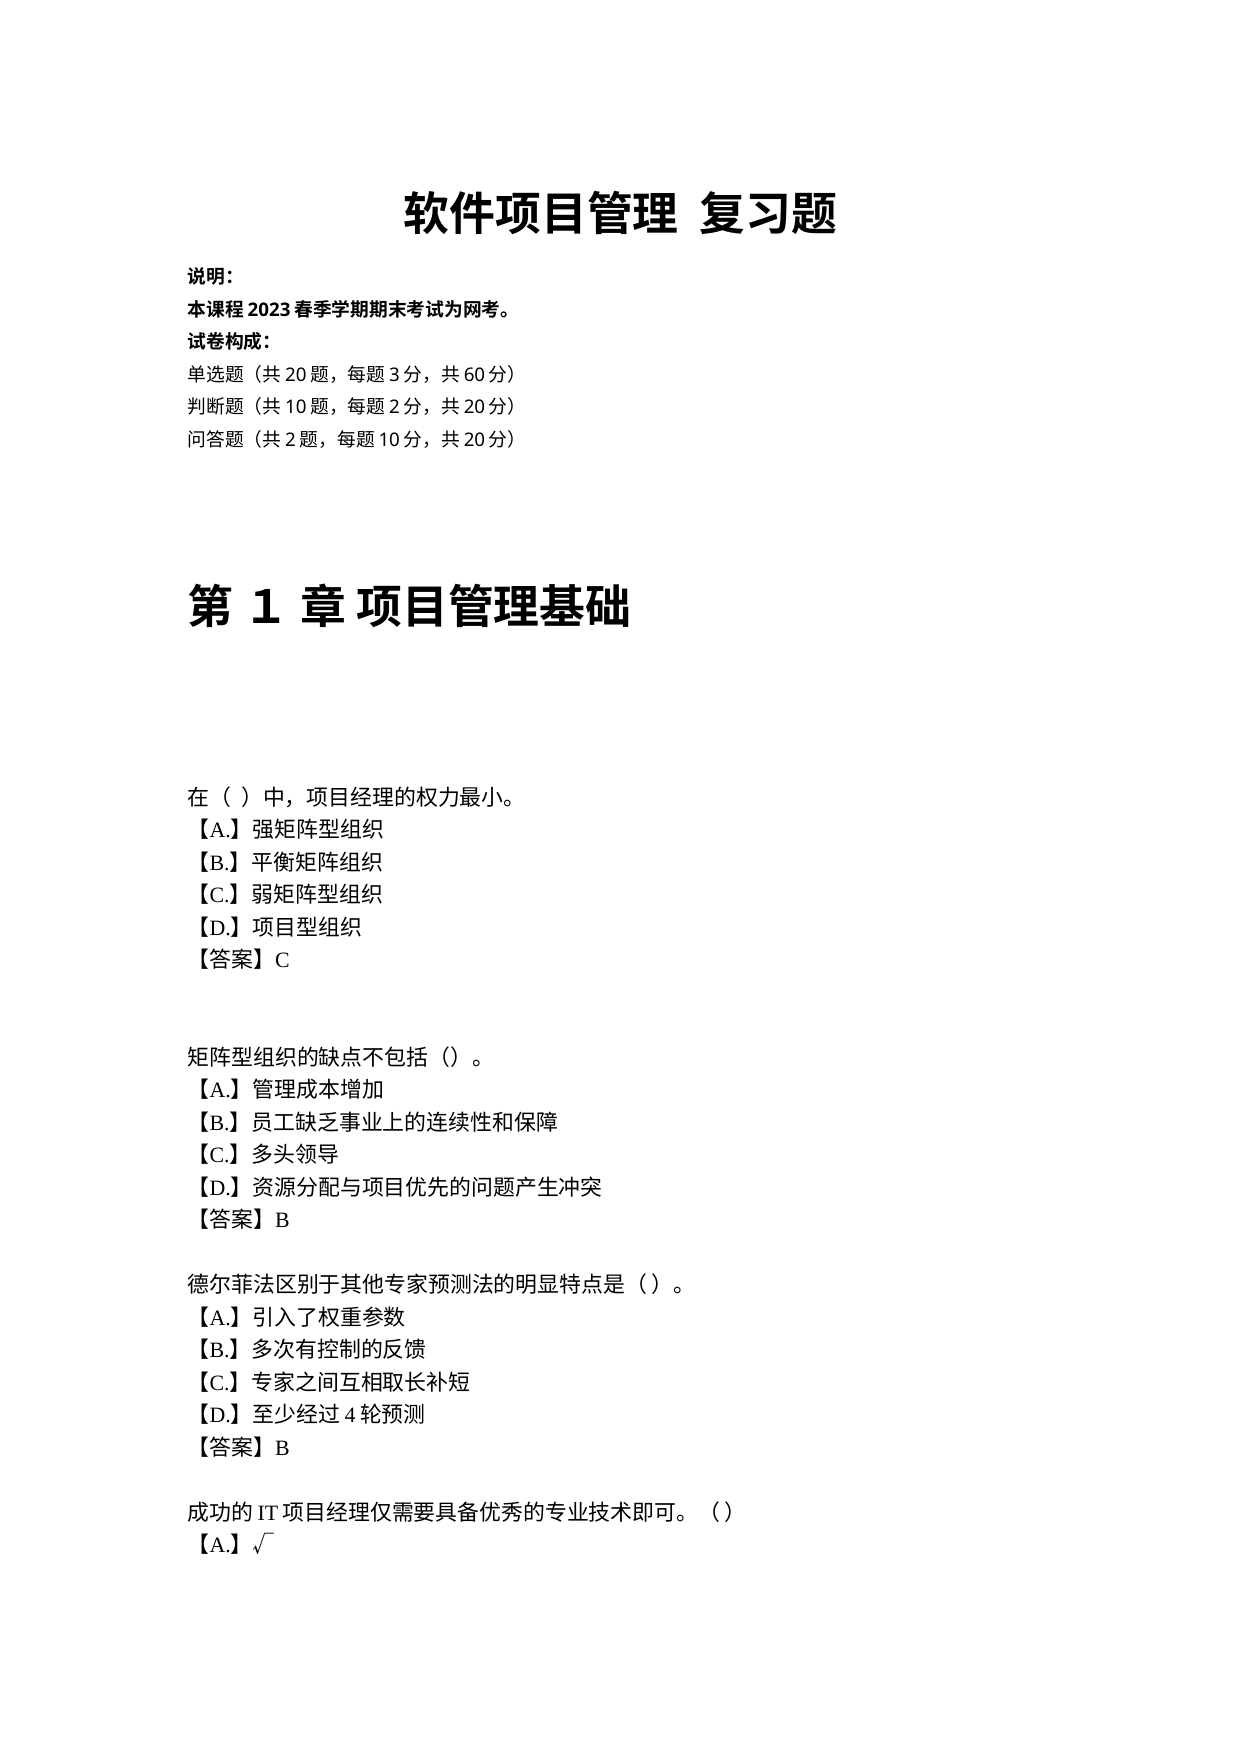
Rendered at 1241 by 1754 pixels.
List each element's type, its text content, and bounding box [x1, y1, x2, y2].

list 判断题（共10题，每题2分，共20分） [187, 389, 1053, 422]
text 【A.】√ [187, 1527, 1053, 1559]
text 【C.】弱矩阵型组织 [187, 877, 1053, 909]
text 在（ ）中，项目经理的权力最小。 [187, 779, 1053, 812]
list 试卷构成： [187, 324, 1053, 357]
text 矩阵型组织的缺点不包括（）。 [187, 1039, 1053, 1072]
text 【D.】资源分配与项目优先的问题产生冲突 [187, 1169, 1053, 1202]
text 成功的IT项目经理仅需要具备优秀的专业技术即可。（ ） [187, 1494, 1053, 1527]
text 【C.】专家之间互相取长补短 [187, 1364, 1053, 1397]
text 【答案】B [187, 1429, 1053, 1462]
text 【B.】平衡矩阵组织 [187, 844, 1053, 877]
text 【D.】项目型组织 [187, 909, 1053, 942]
list 单选题（共20题，每题3分，共60分） [187, 357, 1053, 389]
text 【B.】多次有控制的反馈 [187, 1332, 1053, 1364]
text 【A.】引入了权重参数 [187, 1299, 1053, 1332]
text 【A.】强矩阵型组织 [187, 812, 1053, 844]
text 【A.】管理成本增加 [187, 1072, 1053, 1104]
text 【答案】C [187, 942, 1053, 974]
text 【D.】至少经过4轮预测 [187, 1397, 1053, 1429]
list 本课程2023春季学期期末考试为网考。 [187, 292, 1053, 324]
text 【C.】多头领导 [187, 1137, 1053, 1169]
list 说明： [187, 259, 1053, 292]
subtitle 第 １ 章 项目管理基础 [187, 555, 1053, 652]
text 【B.】员工缺乏事业上的连续性和保障 [187, 1104, 1053, 1137]
text 【答案】B [187, 1202, 1053, 1234]
list 软件项目管理 复习题 [187, 162, 1053, 259]
list 问答题（共2题，每题10分，共20分） [187, 422, 1053, 454]
text 德尔菲法区别于其他专家预测法的明显特点是（ ）。 [187, 1267, 1053, 1299]
